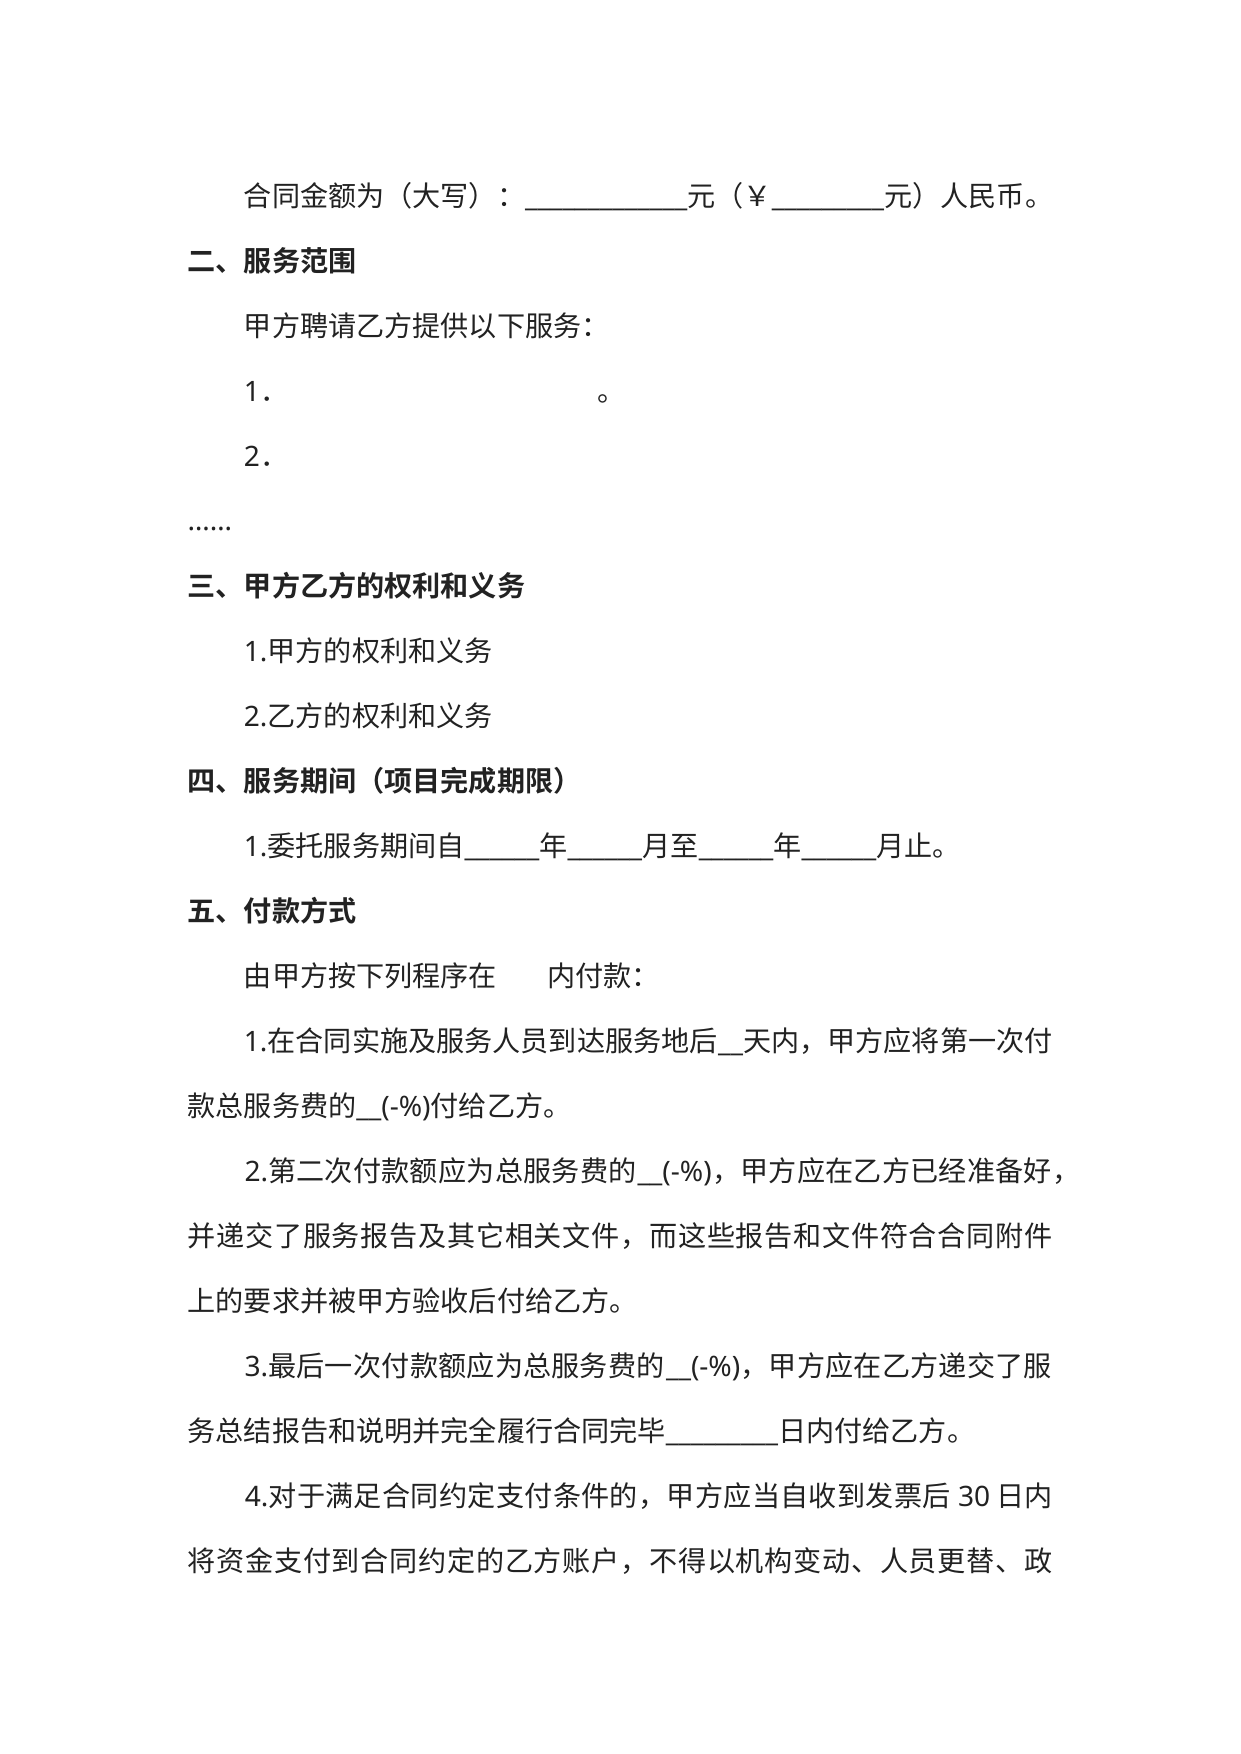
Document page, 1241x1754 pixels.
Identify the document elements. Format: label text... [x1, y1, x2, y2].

text 五、付款方式 [187, 877, 1053, 942]
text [187, 1462, 1053, 1592]
text 合同金额为（大写）：_____________元（￥_________元）人民币。 [187, 162, 1053, 227]
text 1.在合同实施及服务人员到达服务地后__天内，甲方应将第一次付 款总服务费的__(-%)付给乙方。 [187, 1007, 1053, 1137]
text 2． [187, 422, 1053, 487]
text 甲方聘请乙方提供以下服务： [187, 292, 1053, 357]
text 3.最后一次付款额应为总服务费的__(-%)，甲方应在乙方递交了服务总结报告和说明并完全履行合同完毕_________日内付给乙方。 [187, 1332, 1053, 1462]
text 1． 。 [187, 357, 1053, 422]
text 二、服务范围 [187, 227, 1053, 292]
text 四、服务期间（项目完成期限） [187, 747, 1053, 812]
text 三、甲方乙方的权利和义务 [187, 552, 1053, 617]
text 1.甲方的权利和义务 [187, 617, 1053, 682]
text …… [187, 487, 1053, 552]
text 1.委托服务期间自______年______月至______年______月止。 [187, 812, 1053, 877]
text 2.乙方的权利和义务 [187, 682, 1053, 747]
text 由甲方按下列程序在 内付款： [187, 942, 1053, 1007]
text 2.第二次付款额应为总服务费的__(-%)，甲方应在乙方已经准备好，并递交了服务报告及其它相关文件，而这些报告和文件符合合同附件上的要求并被甲方验收后付给乙方。 [187, 1137, 1053, 1332]
